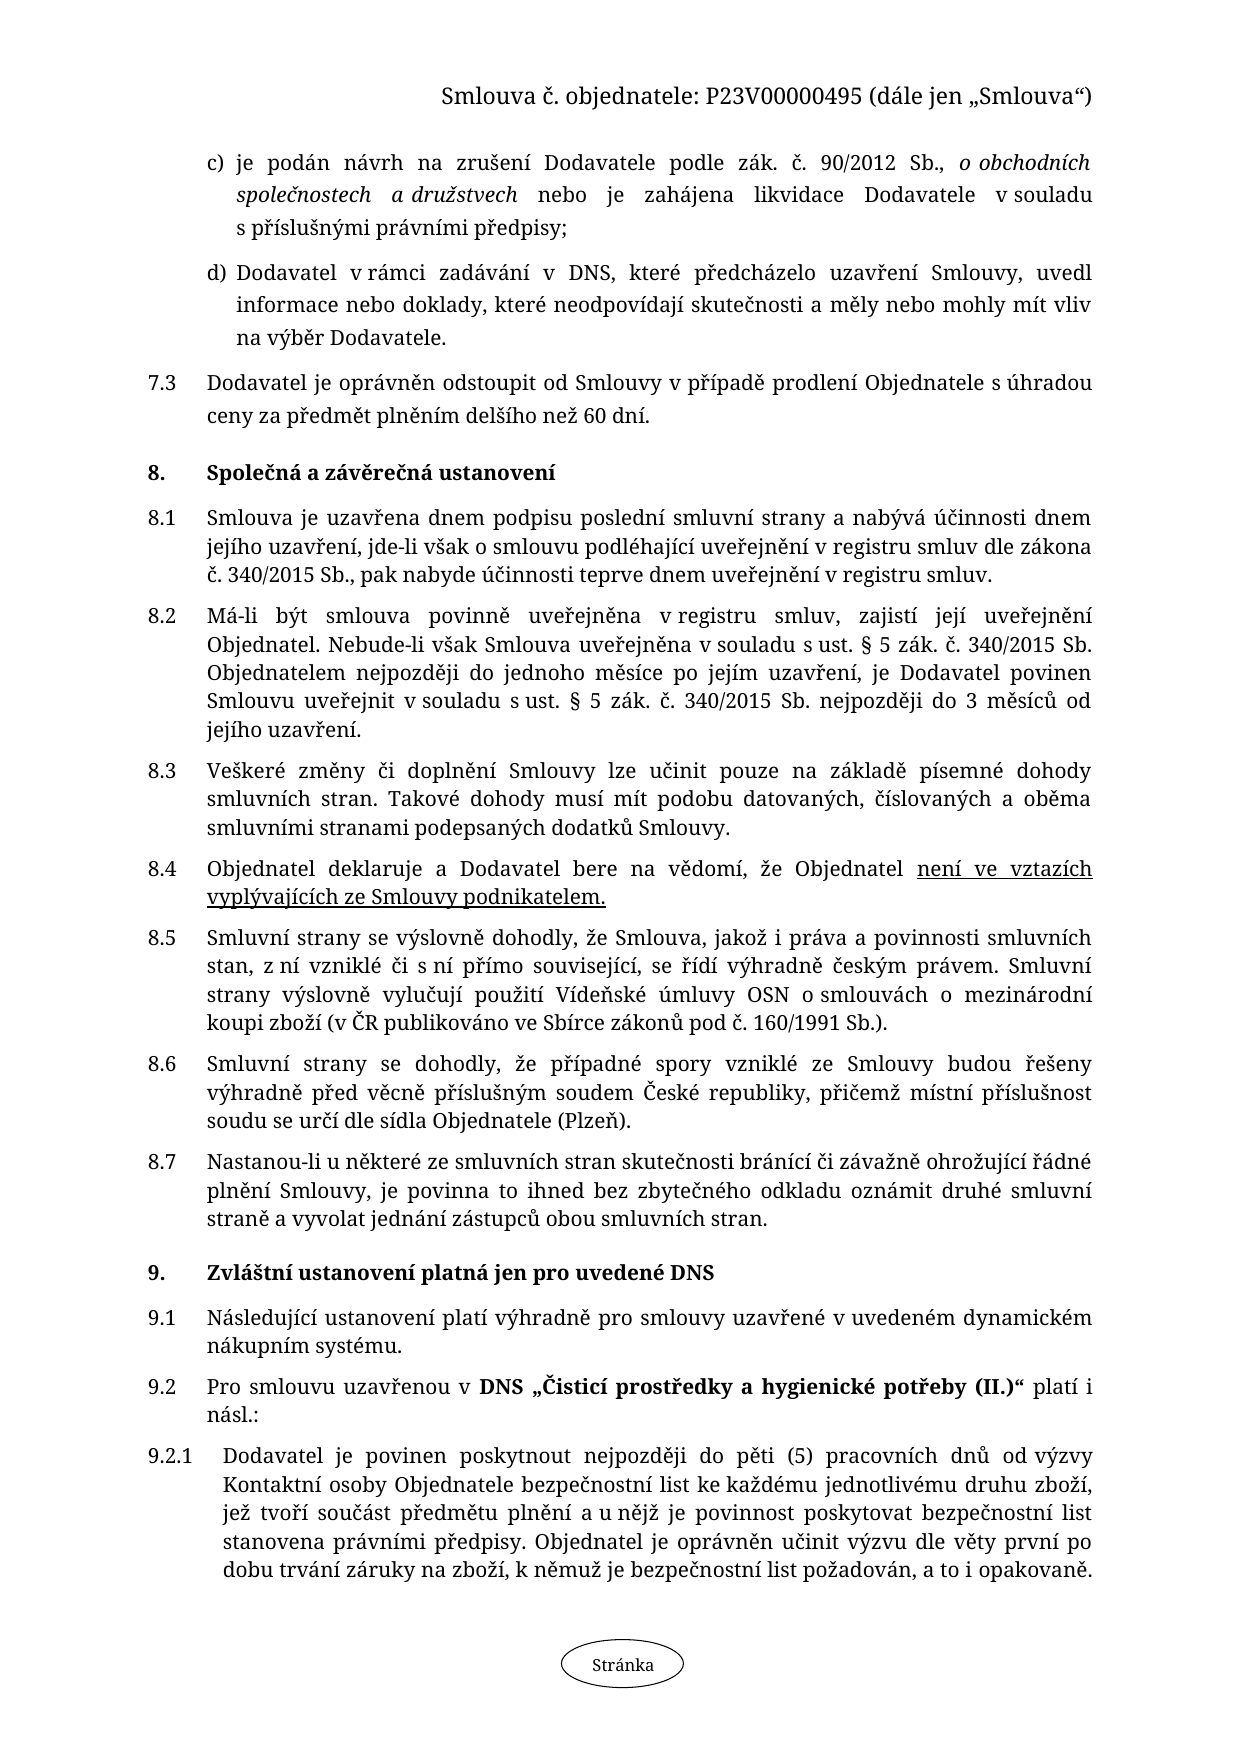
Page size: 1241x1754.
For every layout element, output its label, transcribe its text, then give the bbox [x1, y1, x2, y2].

list Smluvní strany se dohodly, že případné spory vzniklé ze Smlouvy budou řešeny výhradně před věcně příslušným soudem České republiky, přičemž místní příslušnost soudu se určí dle sídla Objednatele (Plzeň). [148, 1049, 1093, 1135]
list Objednatel deklaruje a Dodavatel bere na vědomí, že Objednatel není ve vztazích vyplývajících ze Smlouvy podnikatelem. [148, 854, 1093, 911]
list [148, 1441, 1093, 1584]
list Má-li být smlouva povinně uveřejněna v registru smluv, zajistí její uveřejnění Objednatel. Nebude-li však Smlouva uveřejněna v souladu s ust. § 5 zák. č. 340/2015 Sb. Objednatelem nejpozději do jednoho měsíce po jejím uzavření, je Dodavatel povinen Smlouvu uveřejnit v souladu s ust. § 5 zák. č. 340/2015 Sb. nejpozději do 3 měsíců od jejího uzavření. [148, 601, 1093, 743]
list Pro smlouvu uzavřenou v DNS „Čisticí prostředky a hygienické potřeby (II.)“ platí i násl.: [148, 1372, 1093, 1429]
list je podán návrh na zrušení Dodavatele podle zák. č. 90/2012 Sb., o obchodních společnostech a družstvech nebo je zahájena likvidace Dodavatele v souladu s příslušnými právními předpisy; [207, 148, 1093, 241]
list Veškeré změny či doplnění Smlouvy lze učinit pouze na základě písemné dohody smluvních stran. Takové dohody musí mít podobu datovaných, číslovaných a oběma smluvními stranami podepsaných dodatků Smlouvy. [148, 756, 1093, 841]
list Společná a závěrečná ustanovení [148, 458, 1093, 487]
list Následující ustanovení platí výhradně pro smlouvy uzavřené v uvedeném dynamickém nákupním systému. [148, 1303, 1093, 1359]
list Smluvní strany se výslovně dohodly, že Smlouva, jakož i práva a povinnosti smluvních stan, z ní vzniklé či s ní přímo související, se řídí výhradně českým právem. Smluvní strany výslovně vylučují použití Vídeňské úmluvy OSN o smlouvách o mezinárodní koupi zboží (v ČR publikováno ve Sbírce zákonů pod č. 160/1991 Sb.). [148, 923, 1093, 1037]
list Dodavatel v rámci zadávání v DNS, které předcházelo uzavření Smlouvy, uvedl informace nebo doklady, které neodpovídají skutečnosti a měly nebo mohly mít vliv na výběr Dodavatele. [207, 258, 1093, 352]
list Dodavatel je oprávněn odstoupit od Smlouvy v případě prodlení Objednatele s úhradou ceny za předmět plněním delšího než 60 dní. [148, 368, 1093, 429]
list Smlouva je uzavřena dnem podpisu poslední smluvní strany a nabývá účinnosti dnem jejího uzavření, jde-li však o smlouvu podléhající uveřejnění v registru smluv dle zákona č. 340/2015 Sb., pak nabyde účinnosti teprve dnem uveřejnění v registru smluv. [148, 503, 1093, 589]
list Zvláštní ustanovení platná jen pro uvedené DNS [148, 1258, 1093, 1286]
list Nastanou-li u některé ze smluvních stran skutečnosti bránící či závažně ohrožující řádné plnění Smlouvy, je povinna to ihned bez zbytečného odkladu oznámit druhé smluvní straně a vyvolat jednání zástupců obou smluvních stran. [148, 1147, 1093, 1233]
